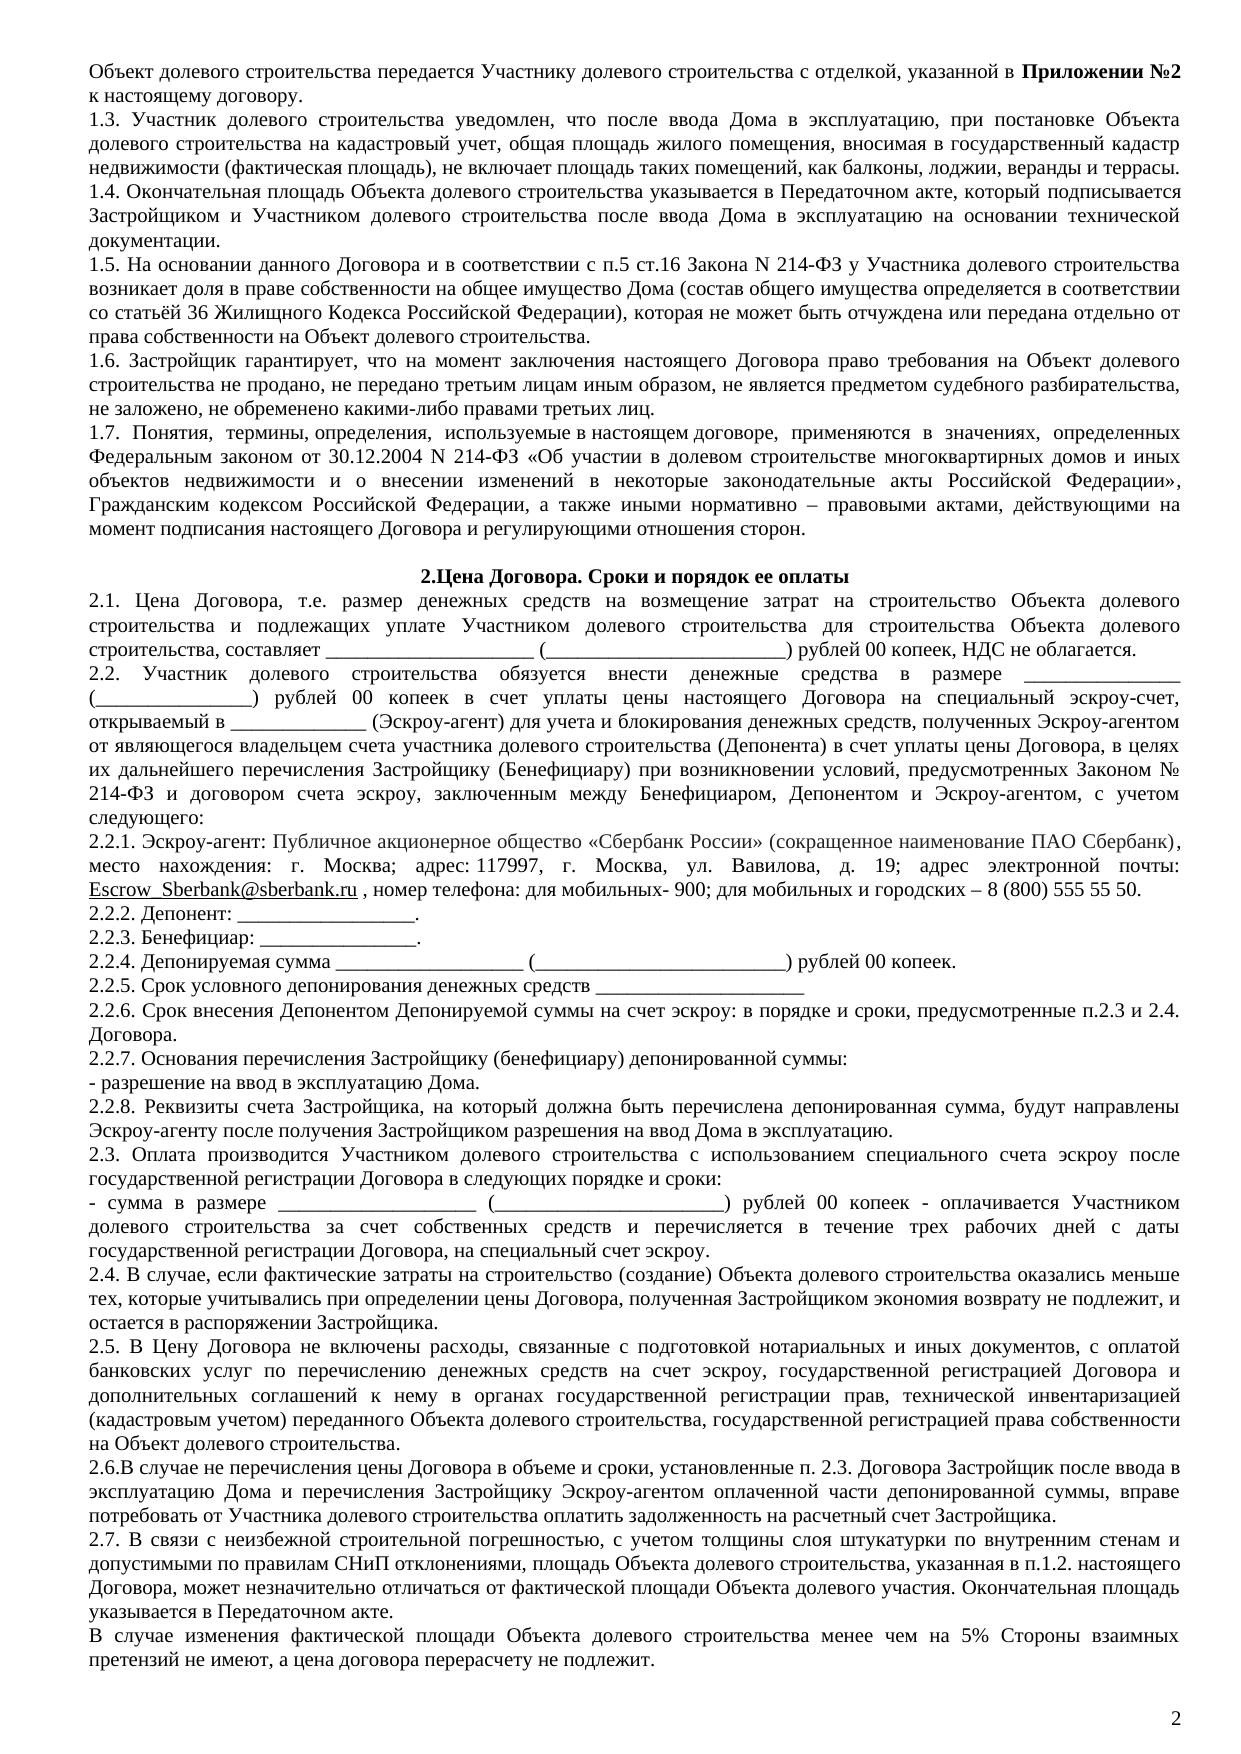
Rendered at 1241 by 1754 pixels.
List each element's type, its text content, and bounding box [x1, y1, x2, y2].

text 2.2.5. Срок условного депонирования денежных средств ____________________ [89, 973, 1181, 997]
text 2.4. В случае, если фактические затраты на строительство (создание) Объекта долевого строительства оказались меньше тех, которые учитывались при определении цены Договора, полученная Застройщиком экономия возврату не подлежит, и остается в распоряжении Застройщика. [89, 1262, 1181, 1334]
text В случае изменения фактической площади Объекта долевого строительства менее чем на 5% Стороны взаимных претензий не имеют, а цена договора перерасчету не подлежит. [89, 1623, 1181, 1671]
text 2.5. В Цену Договора не включены расходы, связанные с подготовкой нотариальных и иных документов, с оплатой банковских услуг по перечислению денежных средств на счет эскроу, государственной регистрацией Договора и дополнительных соглашений к нему в органах государственной регистрации прав, технической инвентаризацией (кадастровым учетом) переданного Объекта долевого строительства, государственной регистрацией права собственности на Объект долевого строительства. [89, 1334, 1181, 1455]
text 2.2.8. Реквизиты счета Застройщика, на который должна быть перечислена депонированная сумма, будут направлены Эскроу-агенту после получения Застройщиком разрешения на ввод Дома в эксплуатацию. [89, 1094, 1181, 1142]
text 2.6.В случае не перечисления цены Договора в объеме и сроки, установленные п. 2.3. Договора Застройщик после ввода в эксплуатацию Дома и перечисления Застройщику Эскроу-агентом оплаченной части депонированной суммы, вправе потребовать от Участника долевого строительства оплатить задолженность на расчетный счет Застройщика. [89, 1455, 1181, 1527]
text 2.2.1. Эскроу-агент: Публичное акционерное общество «Сбербанк России» (сокращенное наименование ПАО Сбербанк), место нахождения: г. Москва; адрес: 117997, г. Москва, ул. Вавилова, д. 19; адрес электронной почты: Escrow_Sberbank@sberbank.ru , номер телефона: для мобильных- 900; для мобильных и городских – 8 (800) 555 55 50. [89, 829, 1181, 901]
text - разрешение на ввод в эксплуатацию Дома. [89, 1070, 1181, 1094]
text 2.2.6. Срок внесения Депонентом Депонируемой суммы на счет эскроу: в порядке и сроки, предусмотренные п.2.3 и 2.4. Договора. [89, 997, 1181, 1046]
text 2.2.7. Основания перечисления Застройщику (бенефициару) депонированной суммы: [89, 1046, 1181, 1070]
text 2.2.4. Депонируемая сумма __________________ (________________________) рублей 00 копеек. [89, 949, 1181, 973]
text 1.6. Застройщик гарантирует, что на момент заключения настоящего Договора право требования на Объект долевого строительства не продано, не передано третьим лицам иным образом, не является предметом судебного разбирательства, не заложено, не обременено какими-либо правами третьих лиц. [89, 348, 1181, 420]
list 2.Цена Договора. Сроки и порядок ее оплаты [89, 564, 1181, 588]
text 2.3. Оплата производится Участником долевого строительства с использованием специального счета эскроу после государственной регистрации Договора в следующих порядке и сроки: [89, 1142, 1181, 1190]
text 2.2. Участник долевого строительства обязуется внести денежные средства в размере _______________ (_______________) рублей 00 копеек в счет уплаты цены настоящего Договора на специальный эскроу-счет, открываемый в _____________ (Эскроу-агент) для учета и блокирования денежных средств, полученных Эскроу-агентом от являющегося владельцем счета участника долевого строительства (Депонента) в счет уплаты цены Договора, в целях их дальнейшего перечисления Застройщику (Бенефициару) при возникновении условий, предусмотренных Законом № 214-ФЗ и договором счета эскроу, заключенным между Бенефициаром, Депонентом и Эскроу-агентом, с учетом следующего: [89, 661, 1181, 829]
text 2.7. В связи с неизбежной строительной погрешностью, с учетом толщины слоя штукатурки по внутренним стенам и допустимыми по правилам СНиП отклонениями, площадь Объекта долевого строительства, указанная в п.1.2. настоящего Договора, может незначительно отличаться от фактической площади Объекта долевого участия. Окончательная площадь указывается в Передаточном акте. [89, 1527, 1181, 1623]
text 2.1. Цена Договора, т.е. размер денежных средств на возмещение затрат на строительство Объекта долевого строительства и подлежащих уплате Участником долевого строительства для строительства Объекта долевого строительства, составляет ____________________ (_______________________) рублей 00 копеек, НДС не облагается. [89, 588, 1181, 661]
text 1.5. На основании данного Договора и в соответствии с п.5 ст.16 Закона N 214-ФЗ у Участника долевого строительства возникает доля в праве собственности на общее имущество Дома (состав общего имущества определяется в соответствии со статьёй 36 Жилищного Кодекса Российской Федерации), которая не может быть отчуждена или передана отдельно от права собственности на Объект долевого строительства. [89, 252, 1181, 348]
text 1.4. Окончательная площадь Объекта долевого строительства указывается в Передаточном акте, который подписывается Застройщиком и Участником долевого строительства после ввода Дома в эксплуатацию на основании технической документации. [89, 179, 1181, 252]
text Объект долевого строительства передается Участнику долевого строительства с отделкой, указанной в Приложении №2 к настоящему договору. [89, 59, 1181, 107]
text - сумма в размере ___________________ (______________________) рублей 00 копеек - оплачивается Участником долевого строительства за счет собственных средств и перечисляется в течение трех рабочих дней с даты государственной регистрации Договора, на специальный счет эскроу. [89, 1190, 1181, 1262]
text 2.2.2. Депонент: _________________. [89, 901, 1181, 925]
text 2.2.3. Бенефициар: _______________. [89, 925, 1181, 949]
list 1.7. Понятия, термины, определения, используемые в настоящем договоре, применяются в значениях, определенных Федеральным законом от 30.12.2004 N 214-ФЗ «Об участии в долевом строительстве многоквартирных домов и иных объектов недвижимости и о внесении изменений в некоторые законодательные акты Российской Федерации», Гражданским кодексом Российской Федерации, а также иными нормативно – правовыми актами, действующими на момент подписания настоящего Договора и регулирующими отношения сторон. [89, 420, 1181, 540]
text 1.3. Участник долевого строительства уведомлен, что после ввода Дома в эксплуатацию, при постановке Объекта долевого строительства на кадастровый учет, общая площадь жилого помещения, вносимая в государственный кадастр недвижимости (фактическая площадь), не включает площадь таких помещений, как балконы, лоджии, веранды и террасы. [89, 107, 1181, 179]
